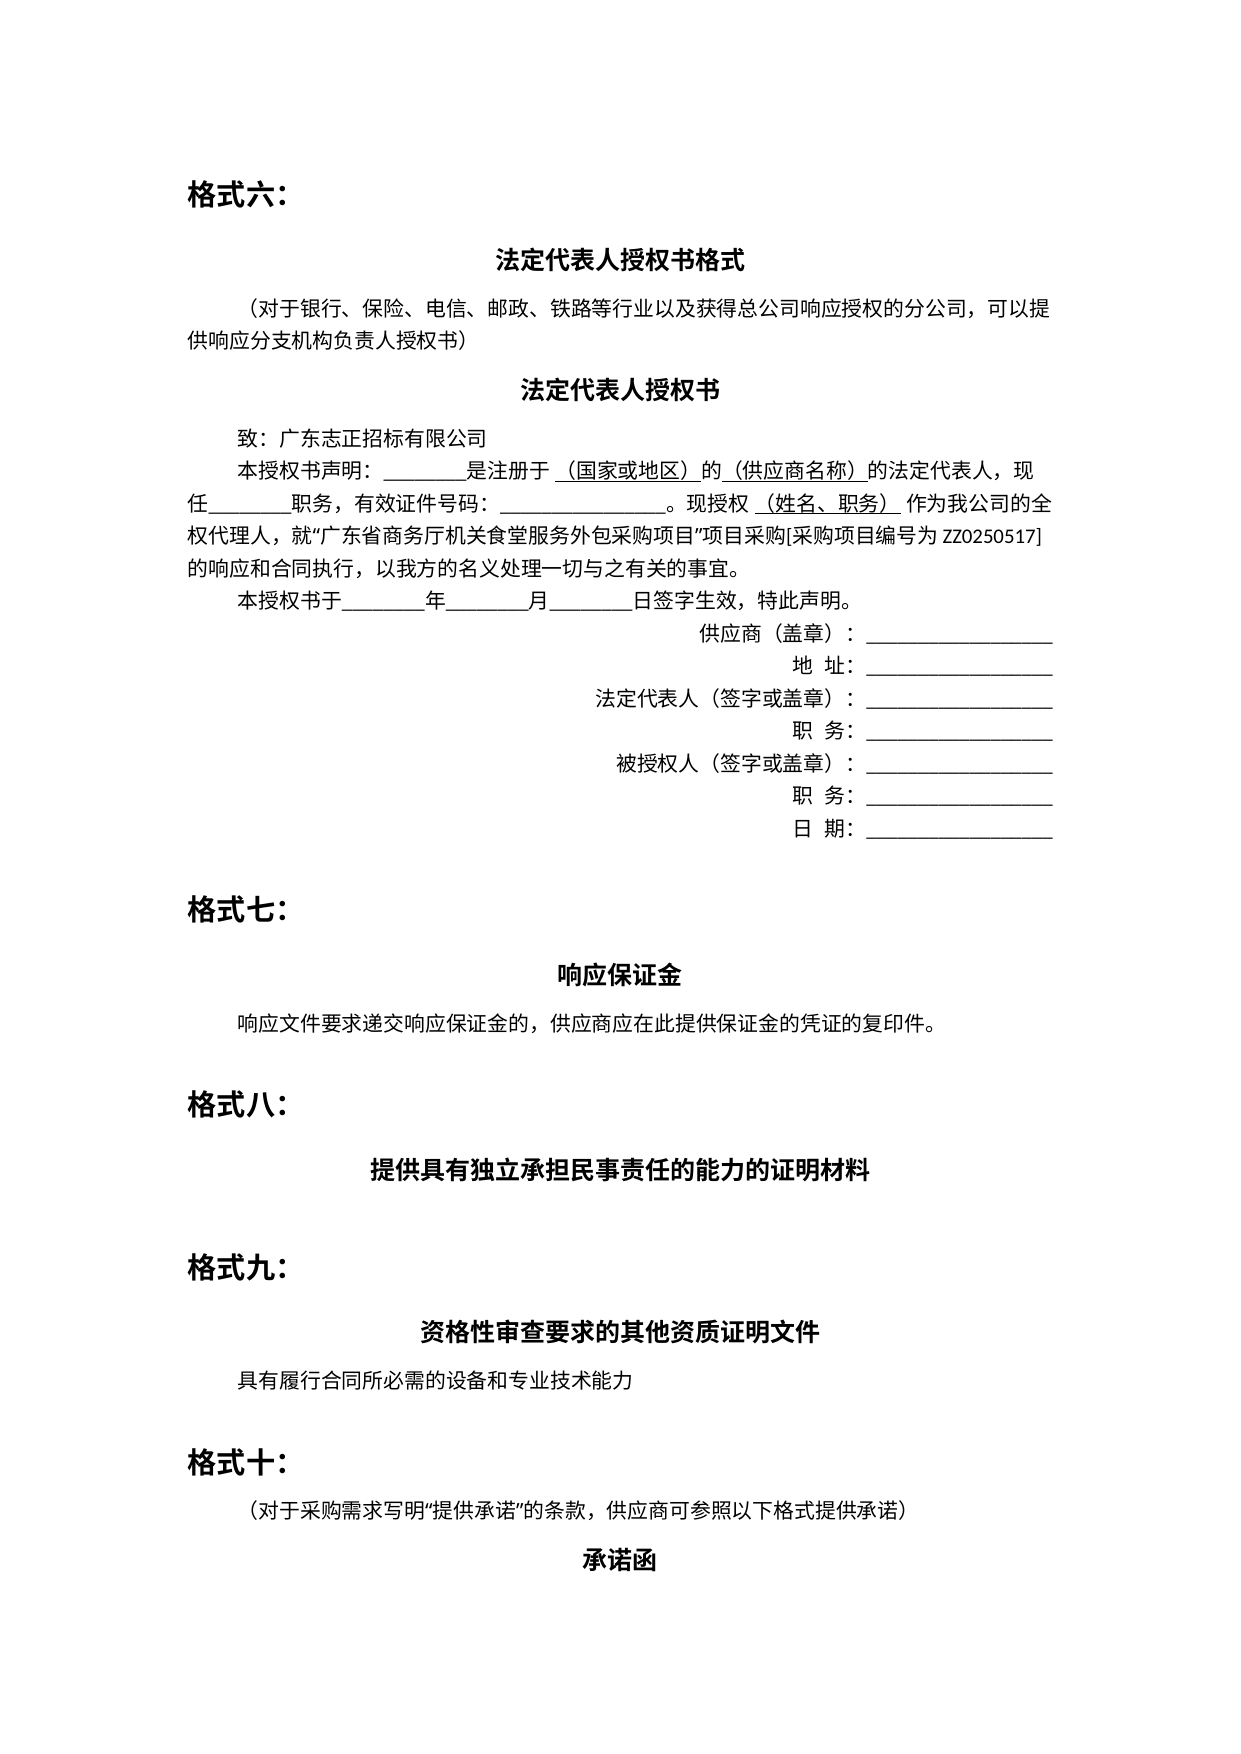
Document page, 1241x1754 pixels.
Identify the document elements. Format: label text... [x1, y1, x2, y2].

text 本授权书声明：________是注册于 （国家或地区）的（供应商名称）的法定代表人，现任________职务，有效证件号码：________________。现授权 （姓名、职务） 作为我公司的全权代理人，就“广东省商务厅机关食堂服务外包采购项目”项目采购[采购项目编号为ZZ0250517]的响应和合同执行，以我方的名义处理一切与之有关的事宜。 [187, 454, 1053, 584]
text 法定代表人授权书 [187, 357, 1053, 422]
text 格式七： [187, 877, 1053, 942]
text （对于银行、保险、电信、邮政、铁路等行业以及获得总公司响应授权的分公司，可以提供响应分支机构负责人授权书） [187, 292, 1053, 357]
text 职 务：__________________ [187, 779, 1053, 812]
text 资格性审查要求的其他资质证明文件 [187, 1299, 1053, 1364]
text 格式九： [187, 1234, 1053, 1299]
text （对于采购需求写明“提供承诺”的条款，供应商可参照以下格式提供承诺） [187, 1494, 1053, 1527]
text 供应商（盖章）：__________________ [187, 617, 1053, 649]
text 被授权人（签字或盖章）：__________________ [187, 747, 1053, 779]
text 日 期：__________________ [187, 812, 1053, 844]
text 格式十： [187, 1429, 1053, 1494]
text 地 址：__________________ [187, 649, 1053, 682]
text 法定代表人授权书格式 [187, 227, 1053, 292]
text 本授权书于________年________月________日签字生效，特此声明。 [187, 584, 1053, 617]
text 法定代表人（签字或盖章）：__________________ [187, 682, 1053, 714]
text 响应文件要求递交响应保证金的，供应商应在此提供保证金的凭证的复印件。 [187, 1007, 1053, 1039]
text 格式六： [187, 162, 1053, 227]
text 承诺函 [187, 1527, 1053, 1592]
text 职 务：__________________ [187, 714, 1053, 747]
text 格式八： [187, 1072, 1053, 1137]
text 具有履行合同所必需的设备和专业技术能力 [187, 1364, 1053, 1397]
text 提供具有独立承担民事责任的能力的证明材料 [187, 1137, 1053, 1202]
text 响应保证金 [187, 942, 1053, 1007]
text 致：广东志正招标有限公司 [187, 422, 1053, 454]
